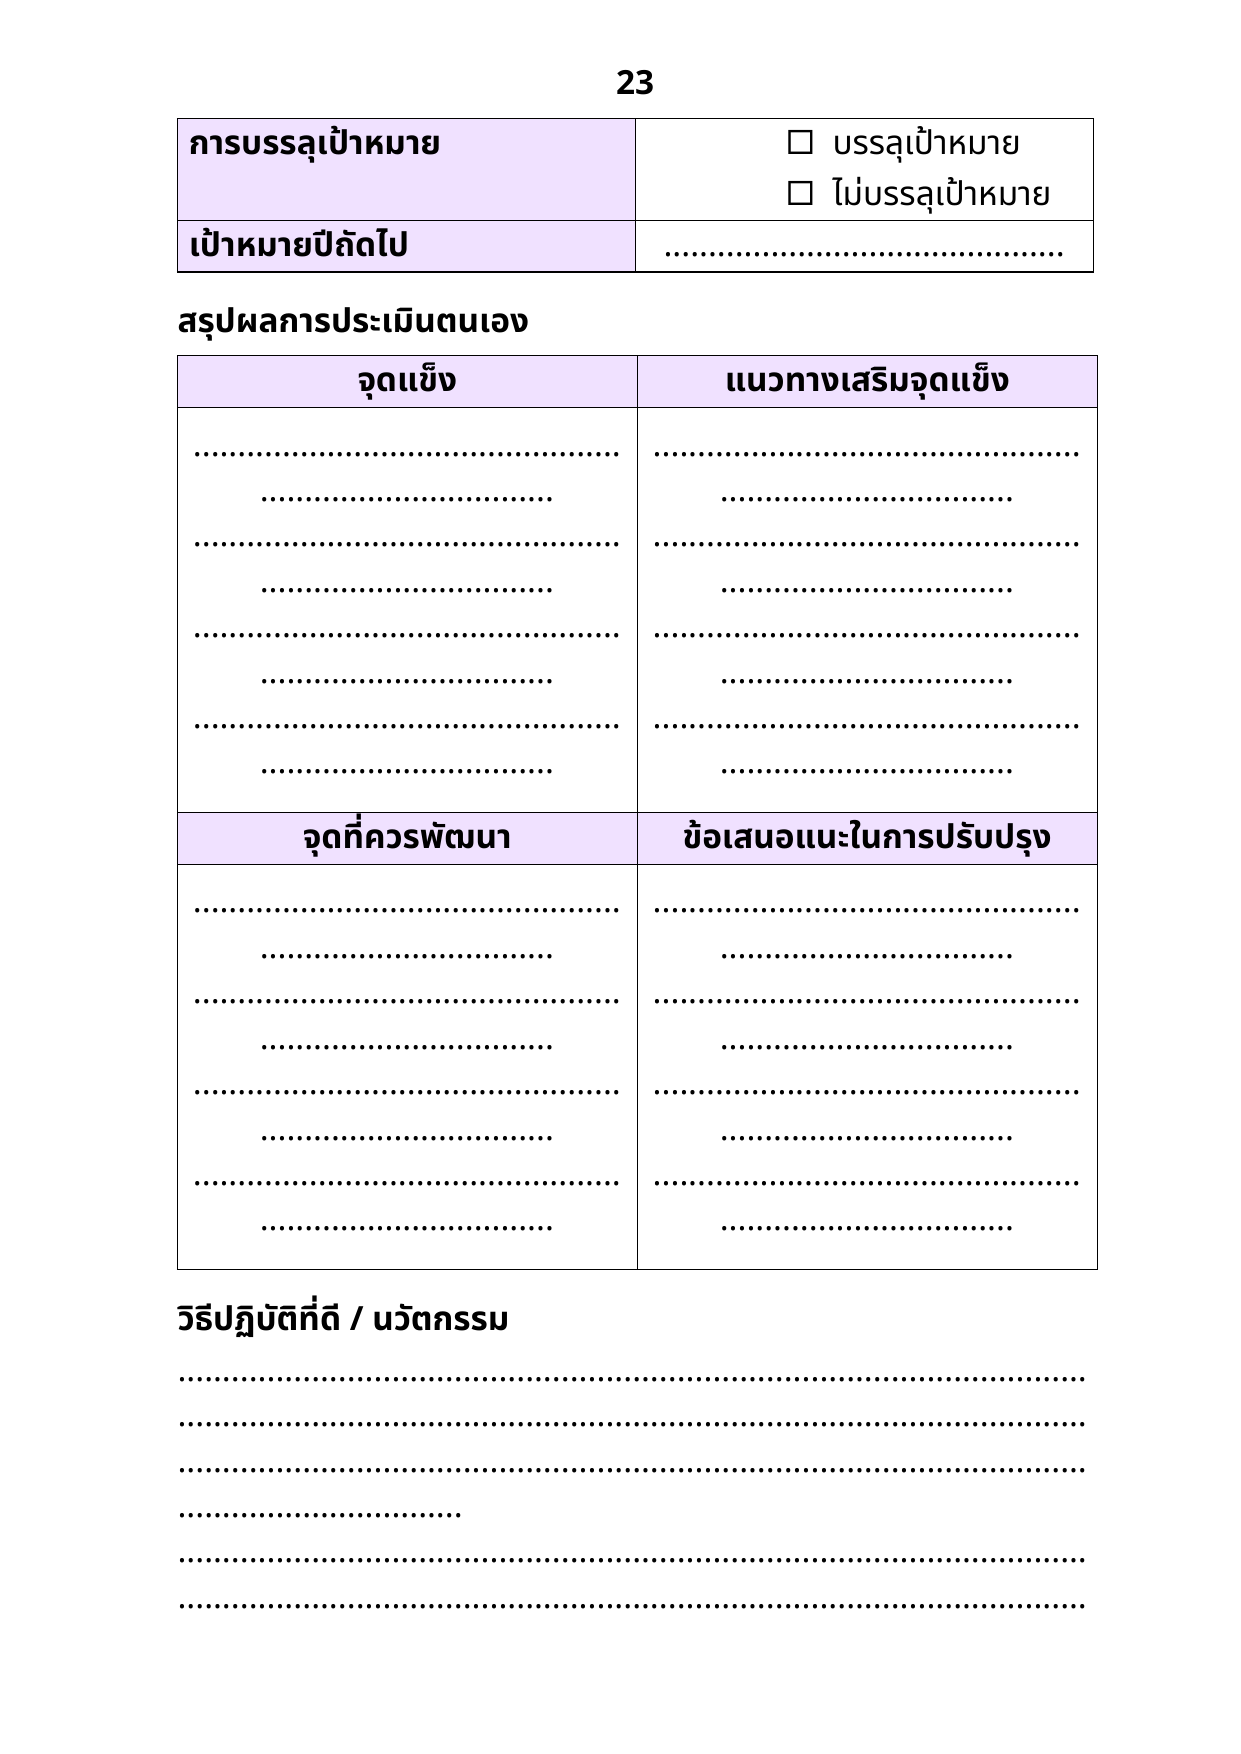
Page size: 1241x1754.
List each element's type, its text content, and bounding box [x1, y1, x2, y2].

table_cell ................................................................................. ................................................................................. ................................................................................. ................................................................................. [638, 408, 1097, 812]
table_cell จุดที่ควรพัฒนา [178, 813, 637, 864]
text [177, 1527, 1093, 1618]
table_cell เป้าหมายปีถัดไป [178, 221, 635, 271]
table_header แนวทางเสริมจุดแข็ง [638, 356, 1097, 407]
table_cell การบรรลุเป้าหมาย [178, 119, 635, 220]
table_cell ................................................................................. ................................................................................. ................................................................................. ................................................................................. [638, 865, 1097, 1269]
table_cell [636, 221, 1093, 271]
text สรุปผลการประเมินตนเอง [177, 297, 1092, 348]
text วิธีปฏิบัติที่ดี / นวัตกรรม [177, 1295, 1092, 1346]
table_cell ................................................................................. ................................................................................. ................................................................................. ................................................................................. [178, 408, 637, 812]
table_cell ข้อเสนอแนะในการปรับปรุง [638, 813, 1097, 864]
table_cell บรรลุเป้าหมาย ไม่บรรลุเป้าหมาย [636, 119, 1093, 220]
table_cell ................................................................................. ................................................................................. ................................................................................. ................................................................................. [178, 865, 637, 1269]
table_header จุดแข็ง [178, 356, 637, 407]
